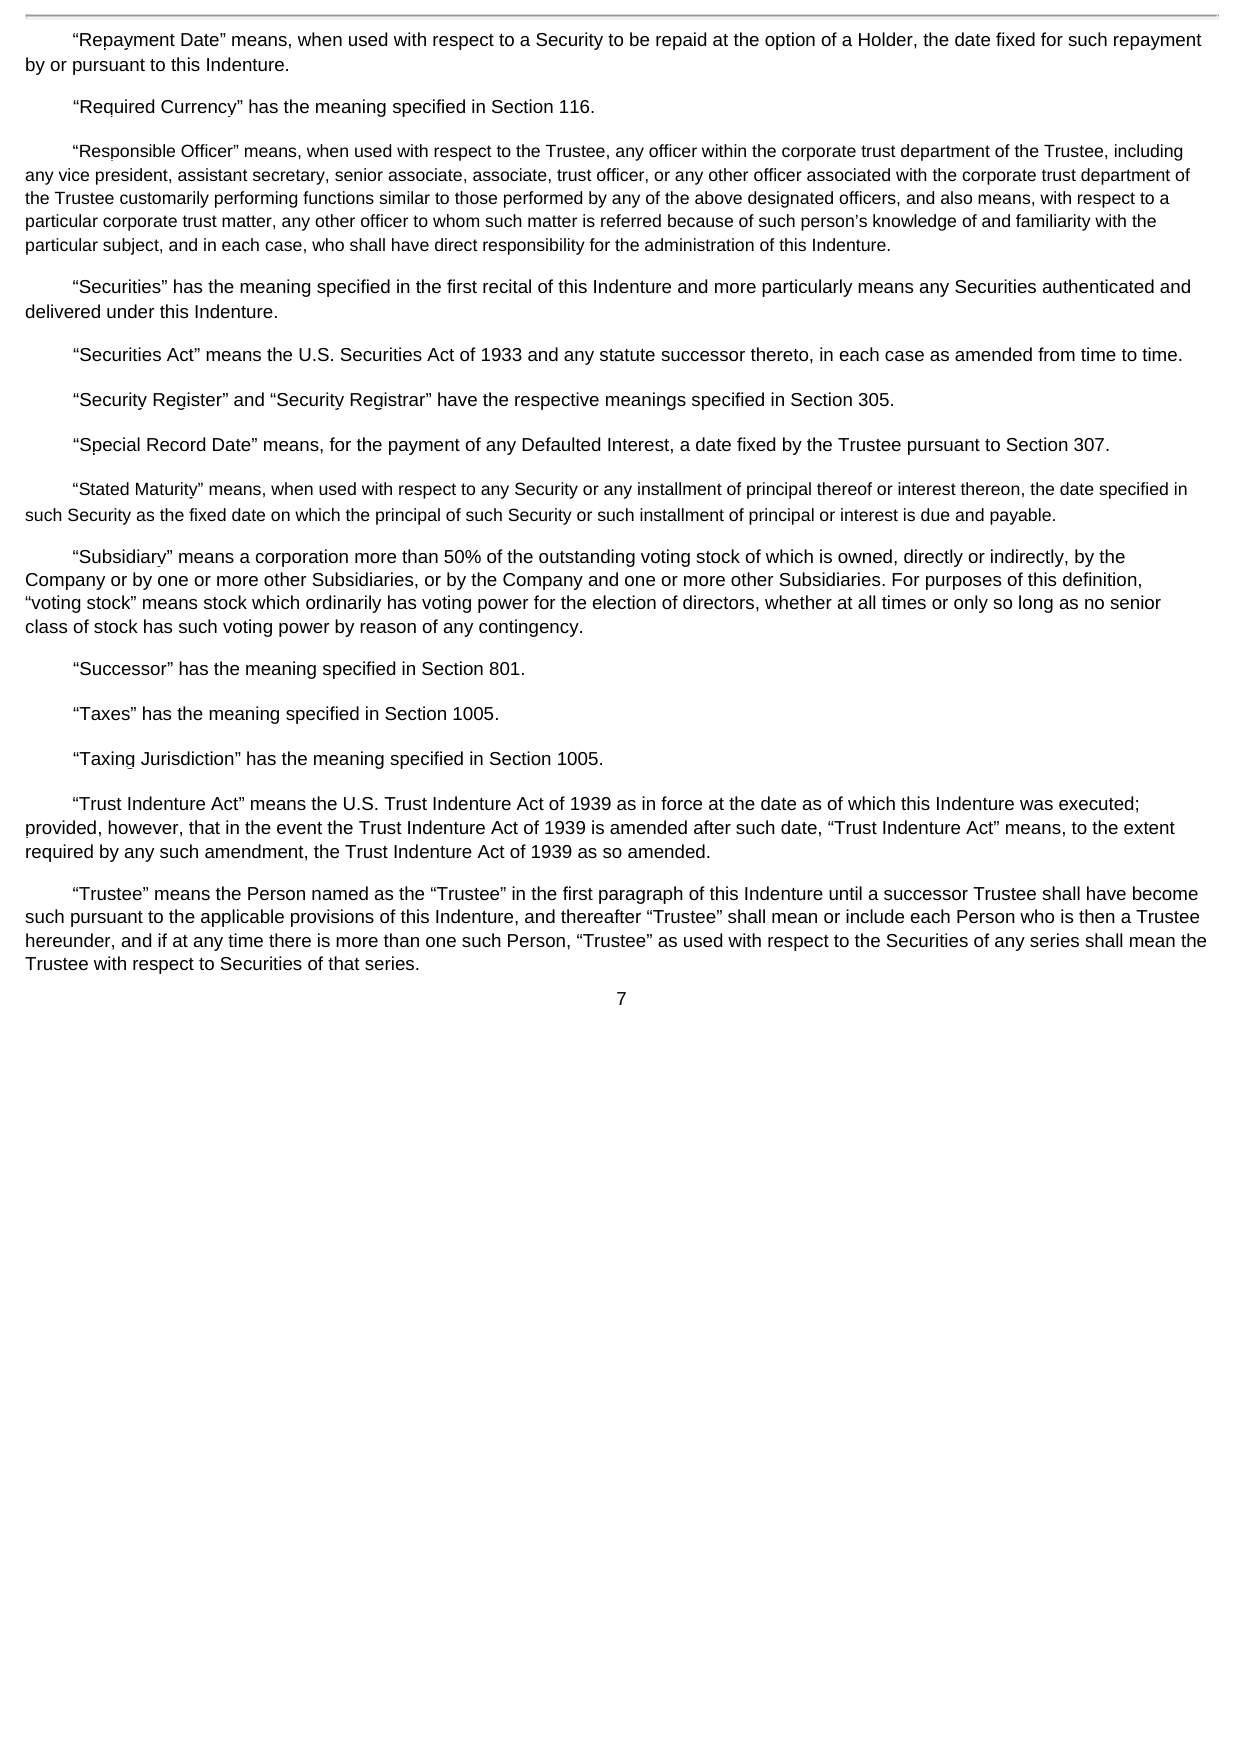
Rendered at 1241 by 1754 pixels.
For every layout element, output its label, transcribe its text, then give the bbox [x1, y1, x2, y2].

text 7 [25, 988, 1217, 1010]
text “Stated Maturity” means, when used with respect to any Security or any installment of principal thereof or interest thereon, the date specified in such Security as the fixed date on which the principal of such Security or such installment of principal or interest is due and payable. [25, 478, 1192, 525]
text “Responsible Officer” means, when used with respect to the Trustee, any officer within the corporate trust department of the Trustee, including any vice president, assistant secretary, senior associate, associate, trust officer, or any other officer associated with the corporate trust department of the Trustee customarily performing functions similar to those performed by any of the above designated officers, and also means, with respect to a particular corporate trust matter, any other officer to whom such matter is referred because of such person’s knowledge of and familiarity with the particular subject, and in each case, who shall have direct responsibility for the administration of this Indenture. [25, 141, 1215, 255]
text “Trust Indenture Act” means the U.S. Trust Indenture Act of 1939 as in force at the date as of which this Indenture was executed; provided, however, that in the event the Trust Indenture Act of 1939 is amended after such date, “Trust Indenture Act” means, to the extent required by any such amendment, the Trust Indenture Act of 1939 as so amended. [25, 793, 1207, 862]
text “Repayment Date” means, when used with respect to a Security to be repaid at the option of a Holder, the date fixed for such repayment by or pursuant to this Indenture. [25, 28, 1207, 75]
text “Security Register” and “Security Registrar” have the respective meanings specified in Section 305. [73, 388, 1215, 410]
text “Taxing Jurisdiction” has the meaning specified in Section 1005. [73, 748, 1215, 770]
picture [23, 14, 1220, 21]
text “Special Record Date” means, for the payment of any Defaulted Interest, a date fixed by the Trustee pursuant to Section 307. [73, 433, 1215, 455]
text “Taxes” has the meaning specified in Section 1005. [73, 703, 1215, 725]
text “Required Currency” has the meaning specified in Section 116. [73, 96, 1215, 117]
text “Subsidiary” means a corporation more than 50% of the outstanding voting stock of which is owned, directly or indirectly, by the Company or by one or more other Subsidiaries, or by the Company and one or more other Subsidiaries. For purposes of this definition, “voting stock” means stock which ordinarily has voting power for the election of directors, whether at all times or only so long as no senior class of stock has such voting power by reason of any contingency. [25, 546, 1199, 637]
text “Successor” has the meaning specified in Section 801. [73, 658, 1215, 680]
text “Securities” has the meaning specified in the first recital of this Indenture and more particularly means any Securities authenticated and delivered under this Indenture. [25, 276, 1213, 322]
text “Trustee” means the Person named as the “Trustee” in the first paragraph of this Indenture until a successor Trustee shall have become such pursuant to the applicable provisions of this Indenture, and thereafter “Trustee” shall mean or include each Person who is then a Trustee hereunder, and if at any time there is more than one such Person, “Trustee” as used with respect to the Securities of any series shall mean the Trustee with respect to Securities of that series. [25, 883, 1211, 974]
text “Securities Act” means the U.S. Securities Act of 1933 and any statute successor thereto, in each case as amended from time to time. [73, 343, 1215, 365]
